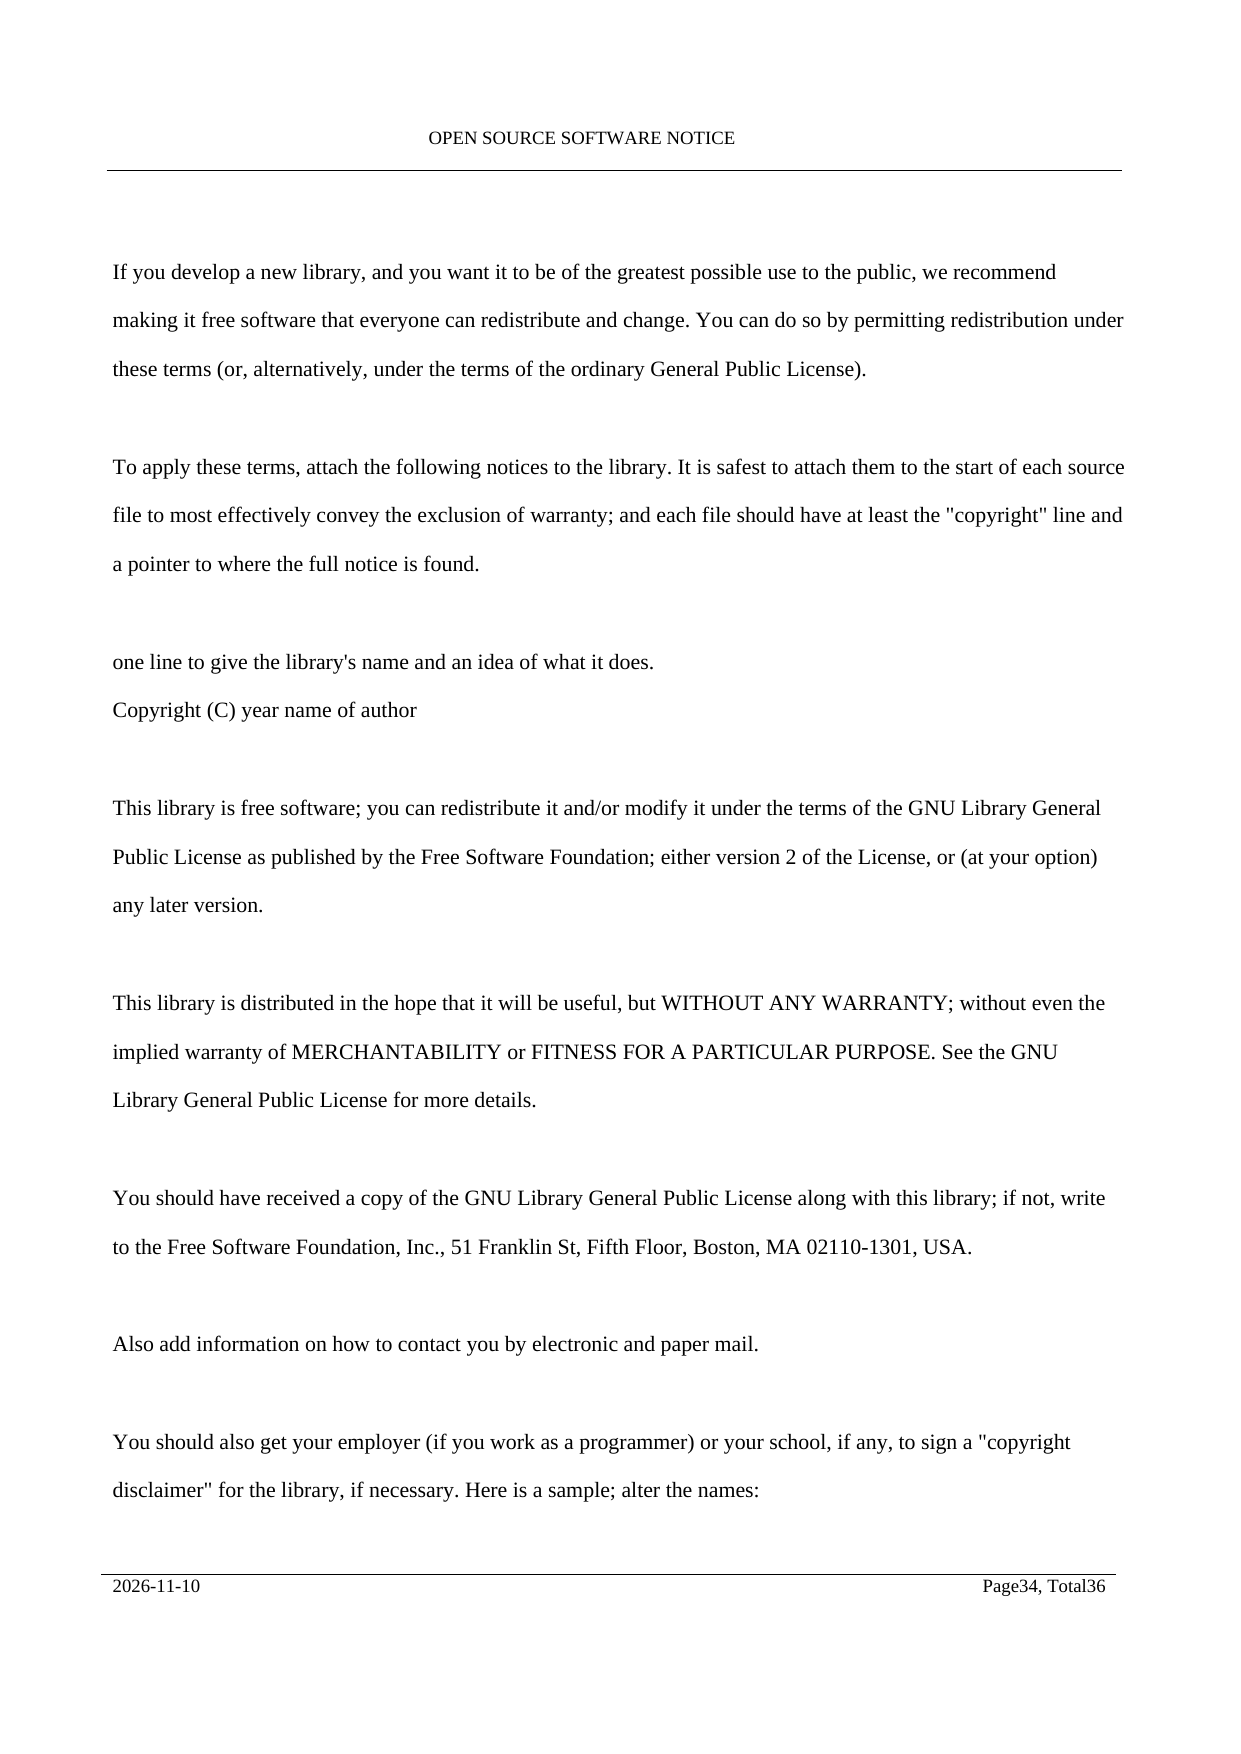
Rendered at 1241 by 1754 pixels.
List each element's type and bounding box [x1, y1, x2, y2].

text [112, 206, 1128, 1506]
